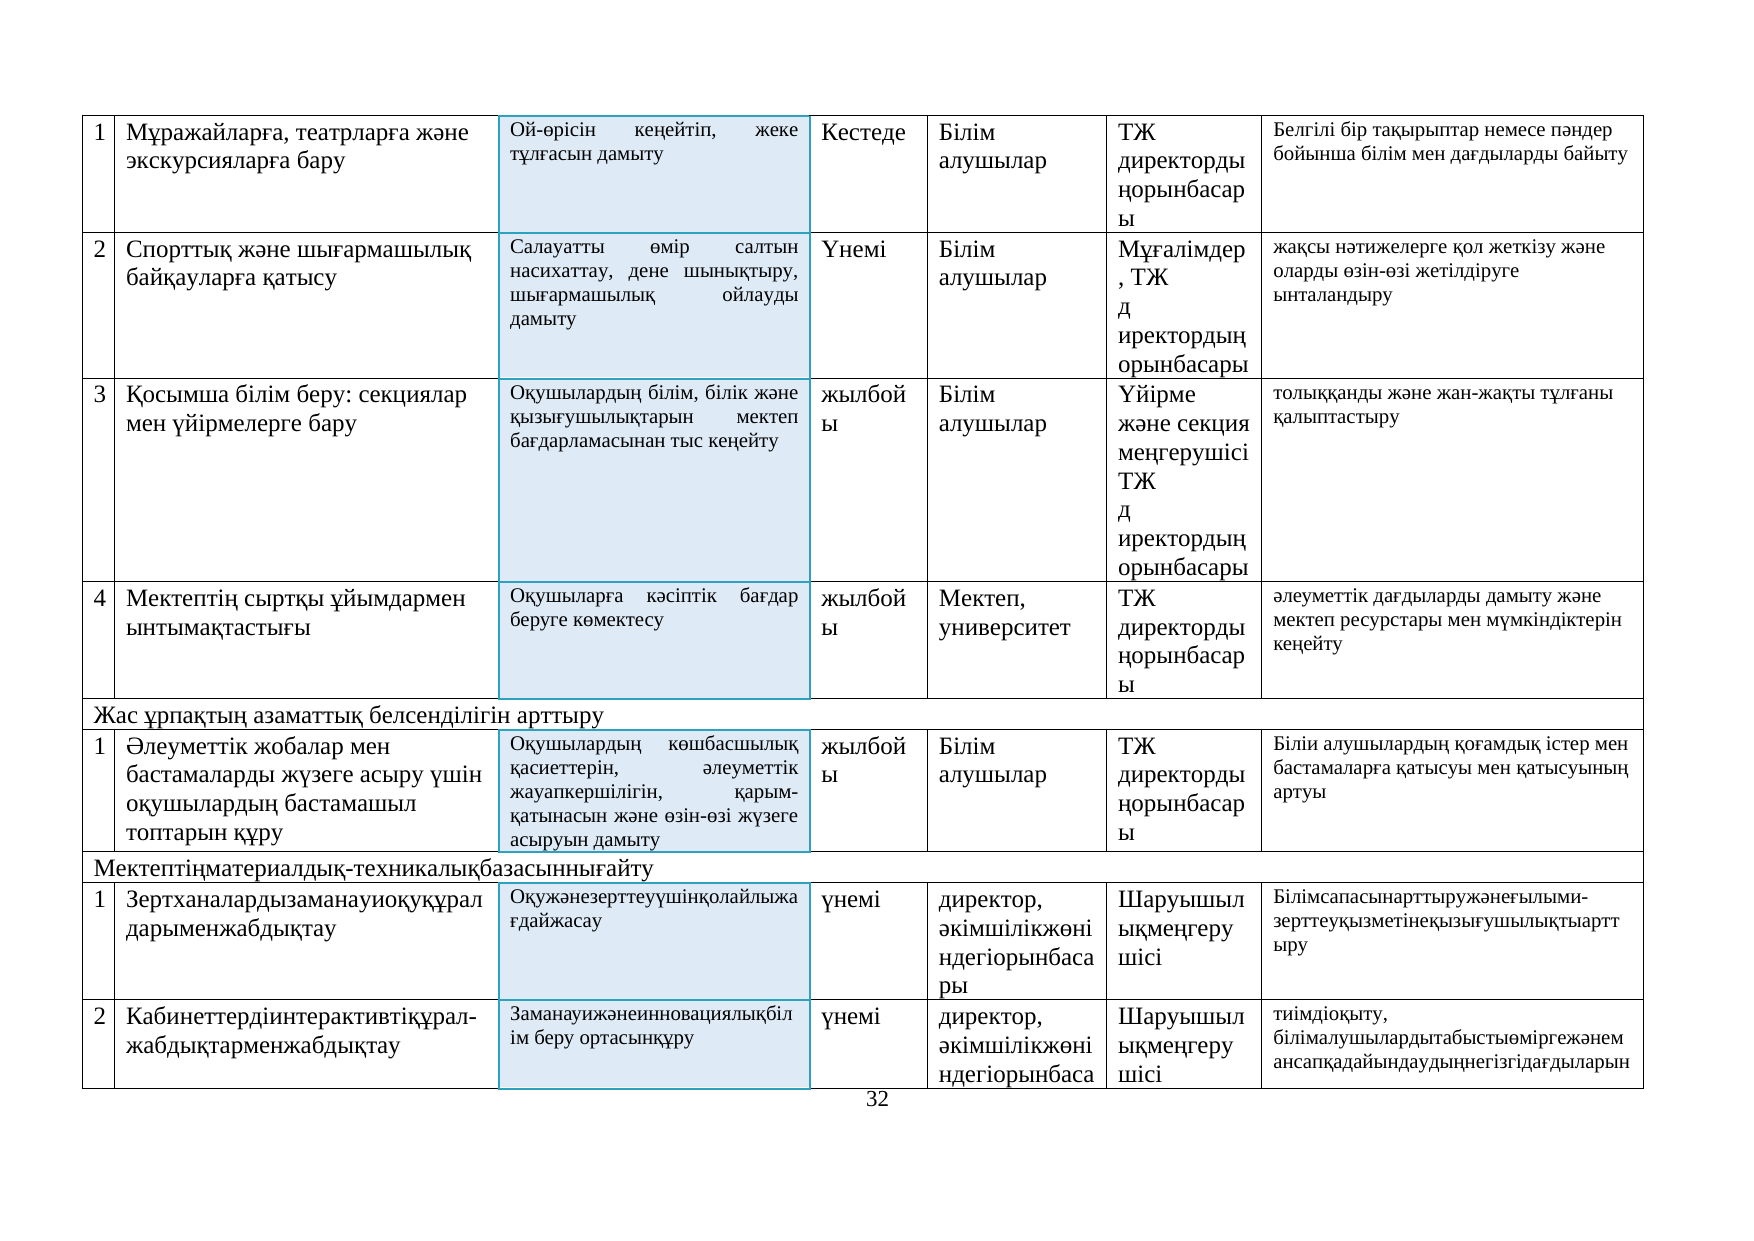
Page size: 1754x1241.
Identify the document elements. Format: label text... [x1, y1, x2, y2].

table_cell жылбойы [811, 730, 927, 851]
table_cell Әлеуметтік жобалар мен бастамаларды жүзеге асыру үшін оқушылардың бастамашыл топтарын құру [115, 730, 498, 851]
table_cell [1107, 1000, 1261, 1087]
table_cell жылбойы [811, 379, 927, 581]
table_cell Үнемі [811, 233, 927, 377]
table_cell Білім алушылар [928, 379, 1106, 581]
table_cell Оқушыларға кәсіптік бағдар беруге көмектесу [500, 583, 809, 698]
table_cell 1 [83, 730, 114, 851]
table_cell жақсы нәтижелерге қол жеткізу және оларды өзін-өзі жетілдіруге ынталандыру [1262, 233, 1643, 377]
table_cell ТЖ директордыңорынбасары [1107, 730, 1261, 851]
table_cell Оқушылардың білім, білік және қызығушылықтарын мектеп бағдарламасынан тыс кеңейту [500, 380, 809, 581]
table_cell ТЖ директордыңорынбасары [1107, 582, 1261, 698]
table_cell Белгілі бір тақырыптар немесе пәндер бойынша білім мен дағдыларды байыту [1262, 116, 1643, 232]
table_cell 1 [83, 116, 114, 232]
table_cell Мұғалімдер, ТЖ директордыңорынбасары [1107, 233, 1261, 377]
table_cell 4 [83, 582, 114, 698]
table_cell Қосымша білім беру: секциялар мен үйірмелерге бару [115, 379, 498, 581]
table_cell әлеуметтік дағдыларды дамыту және мектеп ресурстары мен мүмкіндіктерін кеңейту [1262, 582, 1643, 698]
table_cell Білім алушылар [928, 233, 1106, 377]
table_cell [115, 1000, 498, 1087]
table_cell Зертханалардызаманауиоқуқұралдарыменжабдықтау [115, 883, 498, 999]
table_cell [928, 1000, 1106, 1087]
table_cell 1 [83, 883, 114, 999]
table_cell Шаруышылықмеңгерушісі [1107, 883, 1261, 999]
table_cell үнемі [811, 883, 927, 999]
table_cell Мектептің сыртқы ұйымдармен ынтымақтастығы [115, 582, 498, 698]
table_cell Біліи алушылардың қоғамдық істер мен бастамаларға қатысуы мен қатысуының артуы [1262, 730, 1643, 851]
table_cell Жас ұрпақтың азаматтық белсенділігін арттыру [83, 699, 1643, 729]
table_cell 2 [83, 233, 114, 377]
table_cell ТЖ директордыңорынбасары [1107, 116, 1261, 232]
table_cell Оқушылардың көшбасшылық қасиеттерін, әлеуметтік жауапкершілігін, қарым-қатынасын және өзін-өзі жүзеге асыруын дамыту [500, 731, 809, 851]
table_cell Салауатты өмір салтын насихаттау, дене шынықтыру, шығармашылық ойлауды дамыту [500, 234, 809, 377]
table_cell Ой-өрісін кеңейтіп, жеке тұлғасын дамыту [500, 117, 809, 232]
table_cell Мектептіңматериалдық-техникалықбазасыннығайту [83, 852, 1643, 882]
table_cell Кестеде [811, 116, 927, 232]
table_cell 2 [83, 1000, 114, 1087]
table_cell Мектеп, университет [928, 582, 1106, 698]
table_cell үнемі [811, 1000, 927, 1087]
table_cell Спорттық және шығармашылық байқауларға қатысу [115, 233, 498, 377]
table_cell Мұражайларға, театрларға және экскурсияларға бару [115, 116, 498, 232]
table_cell 3 [83, 379, 114, 581]
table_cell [1262, 1000, 1643, 1087]
table_cell Білім алушылар [928, 730, 1106, 851]
table_cell Үйірме және секция меңгерушісі ТЖ директордыңорынбасары [1107, 379, 1261, 581]
table_cell Білім алушылар [928, 116, 1106, 232]
table_cell директор, әкімшілікжөніндегіорынбасары [928, 883, 1106, 999]
table_cell Білімсапасынарттыружәнеғылыми-зерттеуқызметінеқызығушылықтыарттыру [1262, 883, 1643, 999]
table_cell толыққанды және жан-жақты тұлғаны қалыптастыру [1262, 379, 1643, 581]
table_cell Оқужәнезерттеуүшінқолайлыжағдайжасау [500, 884, 809, 999]
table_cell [500, 1001, 809, 1087]
table_cell жылбойы [811, 582, 927, 698]
